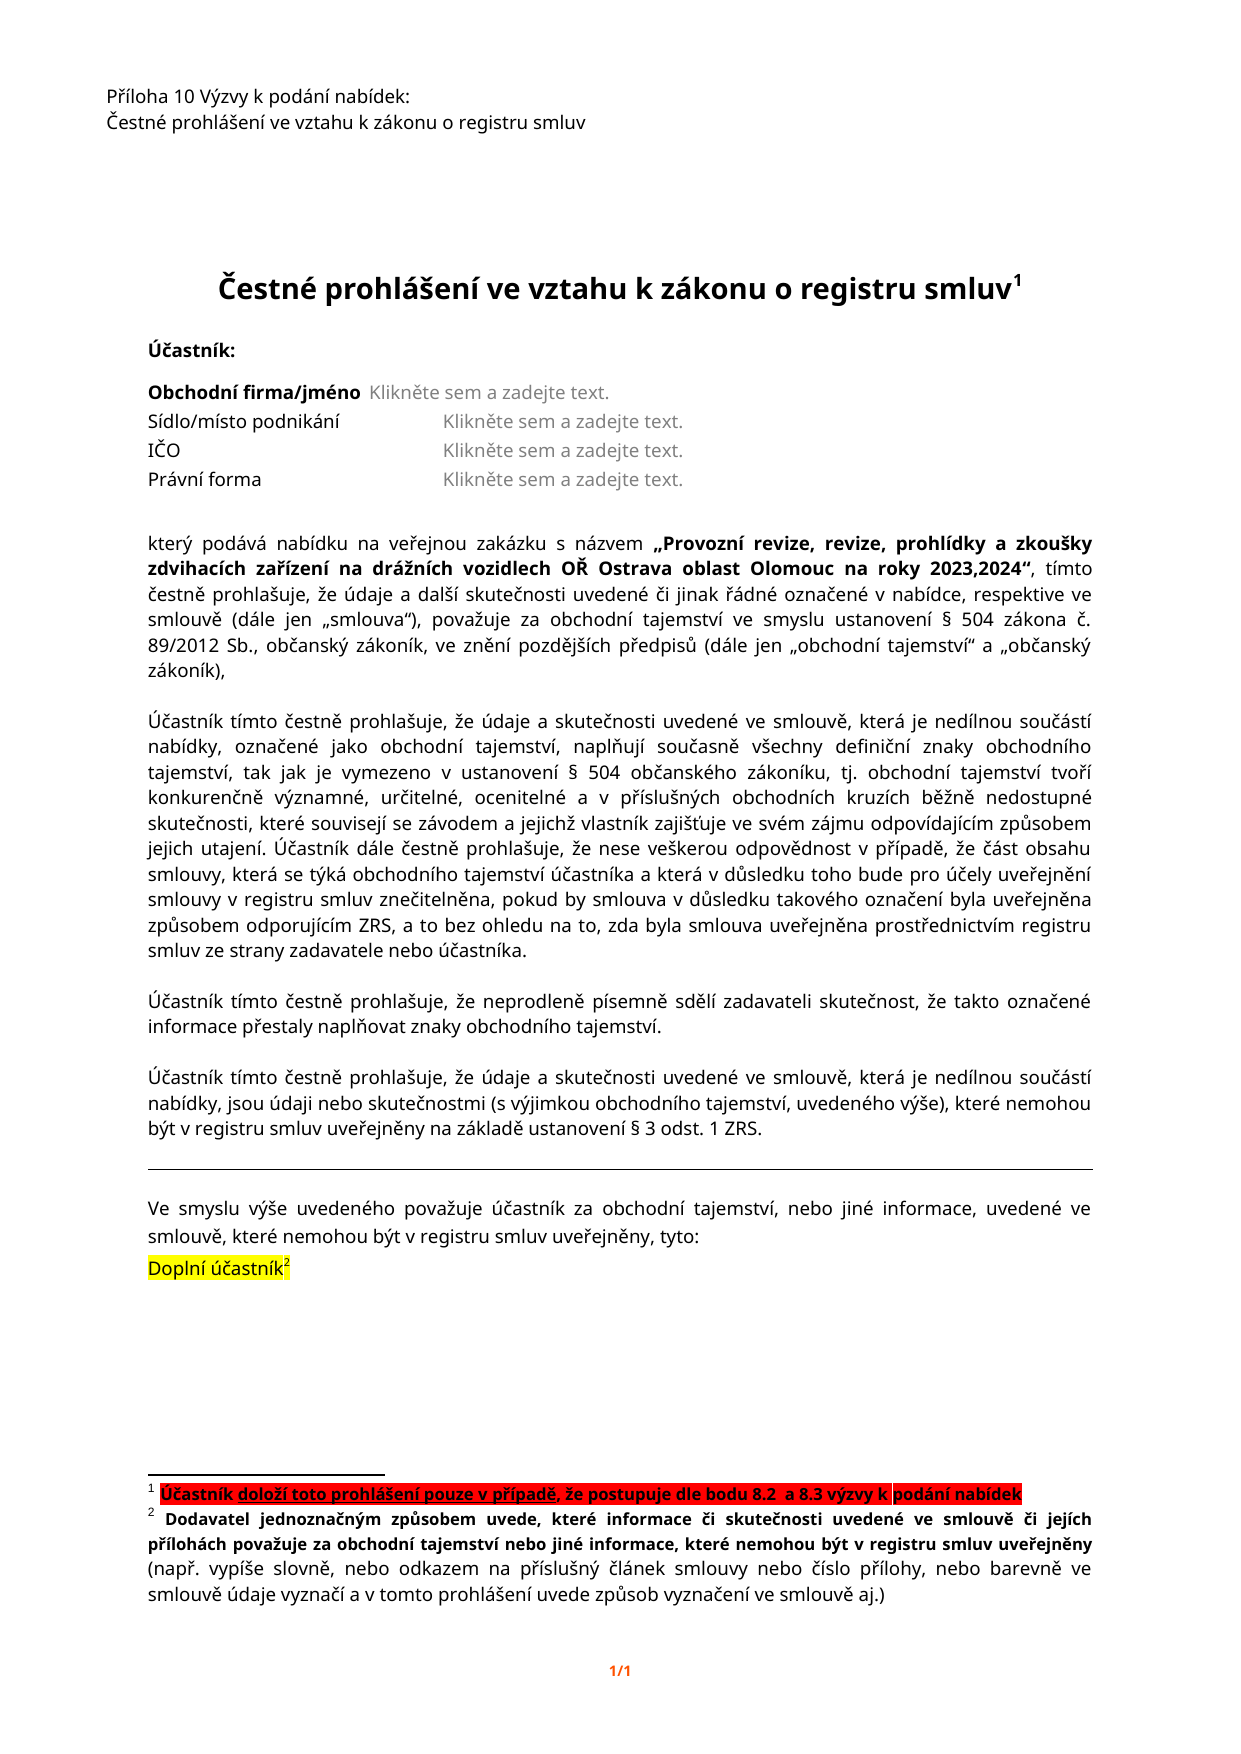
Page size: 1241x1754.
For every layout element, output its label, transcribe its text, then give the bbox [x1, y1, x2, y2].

text Účastník tímto čestně prohlašuje, že údaje a skutečnosti uvedené ve smlouvě, která je nedílnou součástí nabídky, označené jako obchodní tajemství, naplňují současně všechny definiční znaky obchodního tajemství, tak jak je vymezeno v ustanovení § 504 občanského zákoníku, tj. obchodní tajemství tvoří konkurenčně významné, určitelné, ocenitelné a v příslušných obchodních kruzích běžně nedostupné skutečnosti, které souvisejí se závodem a jejichž vlastník zajišťuje ve svém zájmu odpovídajícím způsobem jejich utajení. Účastník dále čestně prohlašuje, že nese veškerou odpovědnost v případě, že část obsahu smlouvy, která se týká obchodního tajemství účastníka a která v důsledku toho bude pro účely uveřejnění smlouvy v registru smluv znečitelněna, pokud by smlouva v důsledku takového označení byla uveřejněna způsobem odporujícím ZRS, a to bez ohledu na to, zda byla smlouva uveřejněna prostřednictvím registru smluv ze strany zadavatele nebo účastníka. [148, 708, 1093, 963]
text Doplní účastník [148, 1251, 1092, 1280]
text Sídlo/místo podnikání [148, 405, 1093, 434]
text který podává nabídku na veřejnou zakázku s názvem „Provozní revize, revize, prohlídky a zkoušky zdvihacích zařízení na drážních vozidlech OŘ Ostrava oblast Olomouc na roky 2023,2024“, tímto čestně prohlašuje, že údaje a další skutečnosti uvedené či jinak řádné označené v nabídce, respektive ve smlouvě (dále jen „smlouva“), považuje za obchodní tajemství ve smyslu ustanovení § 504 zákona č. 89/2012 Sb., občanský zákoník, ve znění pozdějších předpisů (dále jen „obchodní tajemství“ a „občanský zákoník), [148, 530, 1093, 683]
title Čestné prohlášení ve vztahu k zákonu o registru smluv [148, 268, 1093, 308]
text Obchodní firma/jméno [148, 376, 1093, 405]
text Ve smyslu výše uvedeného považuje účastník za obchodní tajemství, nebo jiné informace, uvedené ve smlouvě, které nemohou být v registru smluv uveřejněny, tyto: [148, 1195, 1092, 1249]
text Právní forma [148, 463, 1093, 492]
text Účastník tímto čestně prohlašuje, že neprodleně písemně sdělí zadavateli skutečnost, že takto označené informace přestaly naplňovat znaky obchodního tajemství. [148, 988, 1093, 1039]
text Účastník: [148, 333, 1093, 364]
text IČO [148, 434, 1093, 463]
text Účastník tímto čestně prohlašuje, že údaje a skutečnosti uvedené ve smlouvě, která je nedílnou součástí nabídky, jsou údaji nebo skutečnostmi (s výjimkou obchodního tajemství, uvedeného výše), které nemohou být v registru smluv uveřejněny na základě ustanovení § 3 odst. 1 ZRS. [148, 1064, 1093, 1141]
